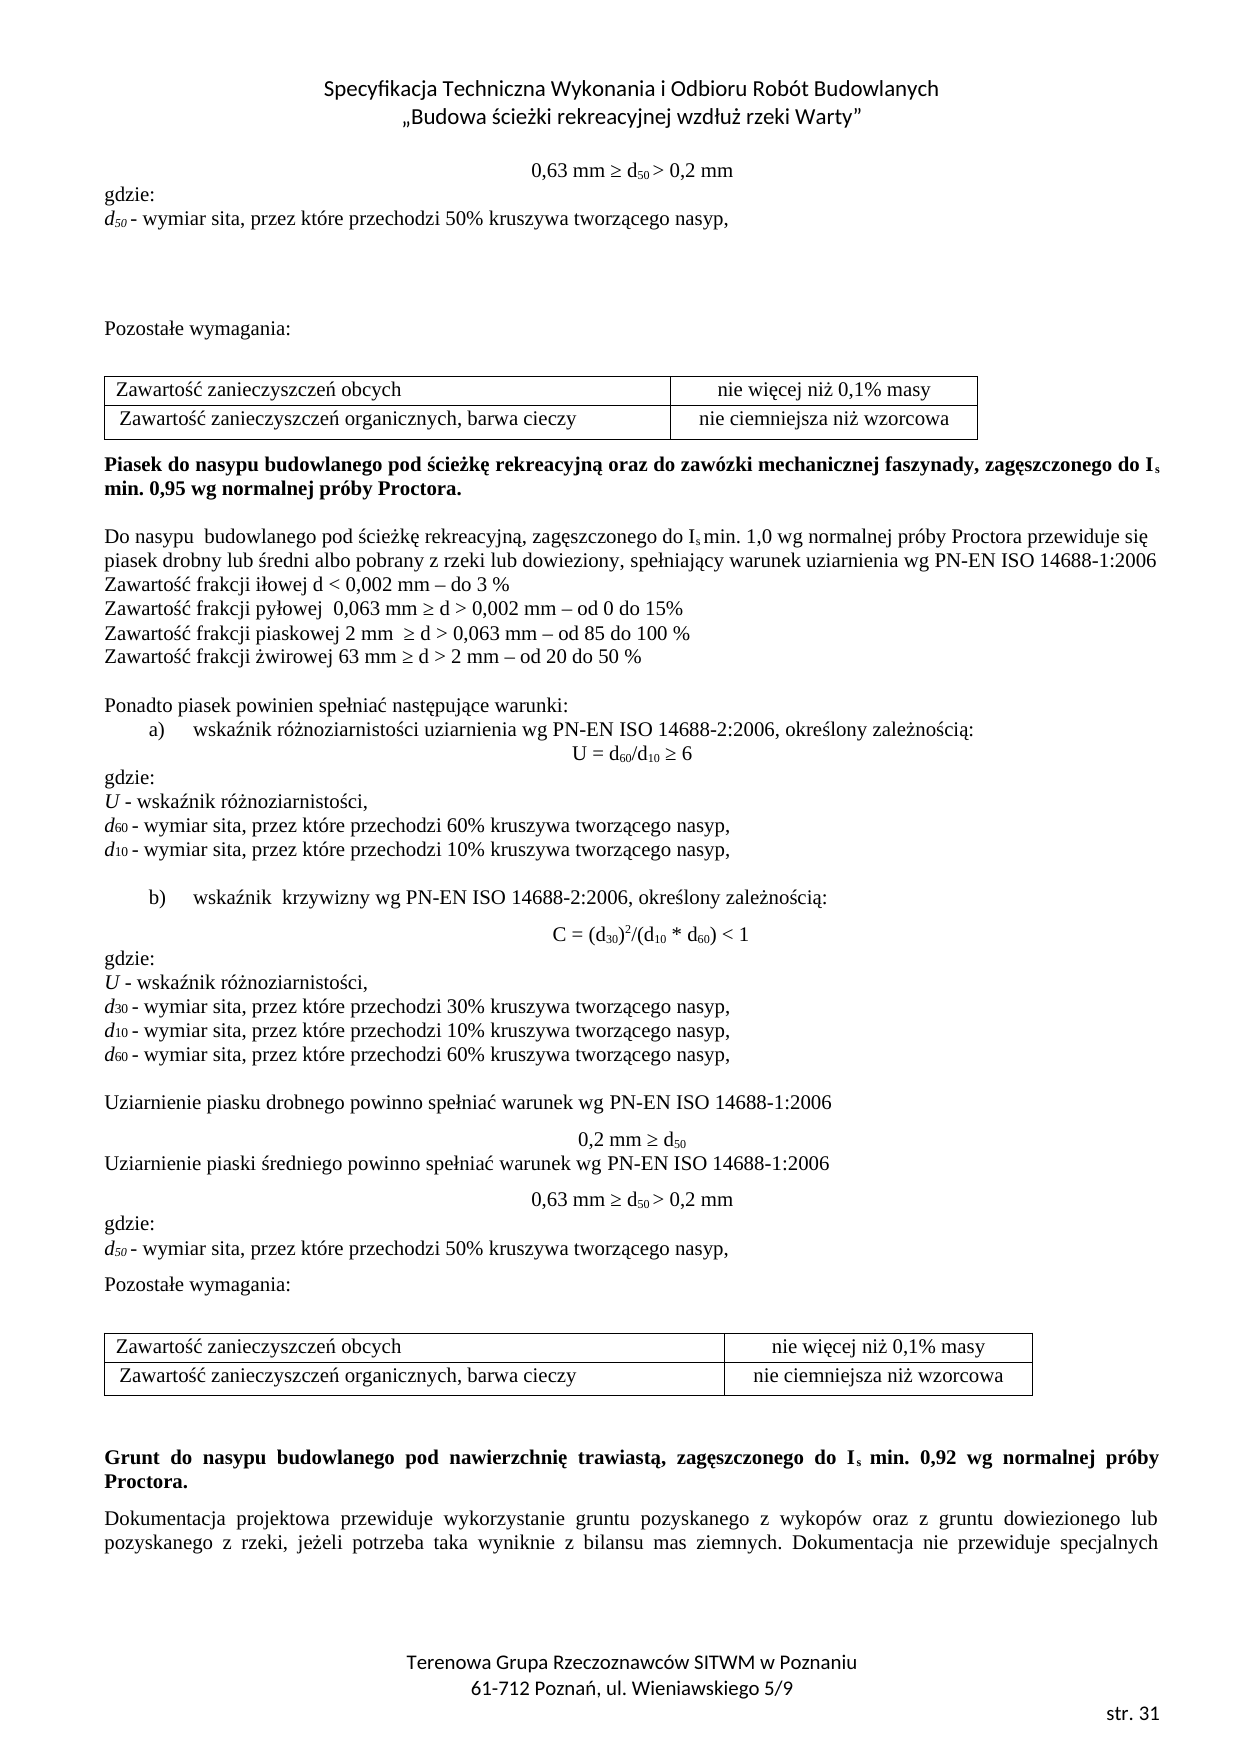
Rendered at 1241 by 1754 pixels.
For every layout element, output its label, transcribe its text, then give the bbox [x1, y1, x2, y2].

list wskaźnik różnoziarnistości uziarnienia wg PN-EN ISO 14688-2:2006, określony zależnością: [148, 717, 1160, 741]
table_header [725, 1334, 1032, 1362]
text Zawartość frakcji piaskowej 2 mm ≥ d > 0,063 mm – od 85 do 100 % [104, 620, 1160, 644]
text d10 - wymiar sita, przez które przechodzi 10% kruszywa tworzącego nasyp, [104, 837, 1160, 861]
text Pozostałe wymagania: [104, 1272, 1160, 1296]
text d30 - wymiar sita, przez które przechodzi 30% kruszywa tworzącego nasyp, [104, 994, 1160, 1018]
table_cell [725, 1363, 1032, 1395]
text 0,63 mm ≥ d50 > 0,2 mm [104, 158, 1160, 182]
text 0,63 mm ≥ d50 > 0,2 mm [104, 1187, 1160, 1211]
text U - wskaźnik różnoziarnistości, [104, 970, 1160, 994]
text gdzie: [104, 1211, 1160, 1235]
text gdzie: [104, 946, 1160, 970]
text d10 - wymiar sita, przez które przechodzi 10% kruszywa tworzącego nasyp, [104, 1018, 1160, 1042]
text d50 - wymiar sita, przez które przechodzi 50% kruszywa tworzącego nasyp, [104, 1235, 1160, 1259]
text Grunt do nasypu budowlanego pod nawierzchnię trawiastą, zagęszczonego do Is min. 0,92 wg normalnej próby Proctora. [104, 1445, 1160, 1493]
text Zawartość frakcji pyłowej 0,063 mm ≥ d > 0,002 mm – od 0 do 15% [104, 596, 1160, 620]
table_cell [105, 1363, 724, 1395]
text gdzie: [104, 765, 1160, 789]
text d60 - wymiar sita, przez które przechodzi 60% kruszywa tworzącego nasyp, [104, 813, 1160, 837]
text d60 - wymiar sita, przez które przechodzi 60% kruszywa tworzącego nasyp, [104, 1042, 1160, 1066]
text C = (d30)2/(d10 * d60) < 1 [142, 922, 1160, 946]
text U = d60/d10 ≥ 6 [104, 741, 1160, 765]
text gdzie: [104, 182, 1160, 206]
text Uziarnienie piasku drobnego powinno spełniać warunek wg PN-EN ISO 14688-1:2006 [104, 1090, 1160, 1114]
text 0,2 mm ≥ d50 [104, 1127, 1160, 1151]
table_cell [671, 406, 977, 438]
text Do nasypu budowlanego pod ścieżkę rekreacyjną, zagęszczonego do Is min. 1,0 wg normalnej próby Proctora przewiduje się piasek drobny lub średni albo pobrany z rzeki lub dowieziony, spełniający warunek uziarnienia wg PN-EN ISO 14688-1:2006 [104, 524, 1160, 572]
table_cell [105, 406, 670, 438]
text d50 - wymiar sita, przez które przechodzi 50% kruszywa tworzącego nasyp, [104, 206, 1160, 230]
text Zawartość frakcji żwirowej 63 mm ≥ d > 2 mm – od 20 do 50 % [104, 644, 1160, 668]
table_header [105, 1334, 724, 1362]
text Piasek do nasypu budowlanego pod ścieżkę rekreacyjną oraz do zawózki mechanicznej faszynady, zagęszczonego do Is min. 0,95 wg normalnej próby Proctora. [104, 452, 1160, 500]
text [104, 1506, 1160, 1554]
text U - wskaźnik różnoziarnistości, [104, 789, 1160, 813]
text Zawartość frakcji iłowej d < 0,002 mm – do 3 % [104, 572, 1160, 596]
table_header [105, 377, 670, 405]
text Pozostałe wymagania: [104, 316, 1160, 340]
text Ponadto piasek powinien spełniać następujące warunki: [104, 693, 1160, 717]
list wskaźnik krzywizny wg PN-EN ISO 14688-2:2006, określony zależnością: [148, 885, 1160, 909]
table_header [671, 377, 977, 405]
text Uziarnienie piaski średniego powinno spełniać warunek wg PN-EN ISO 14688-1:2006 [104, 1151, 1160, 1175]
